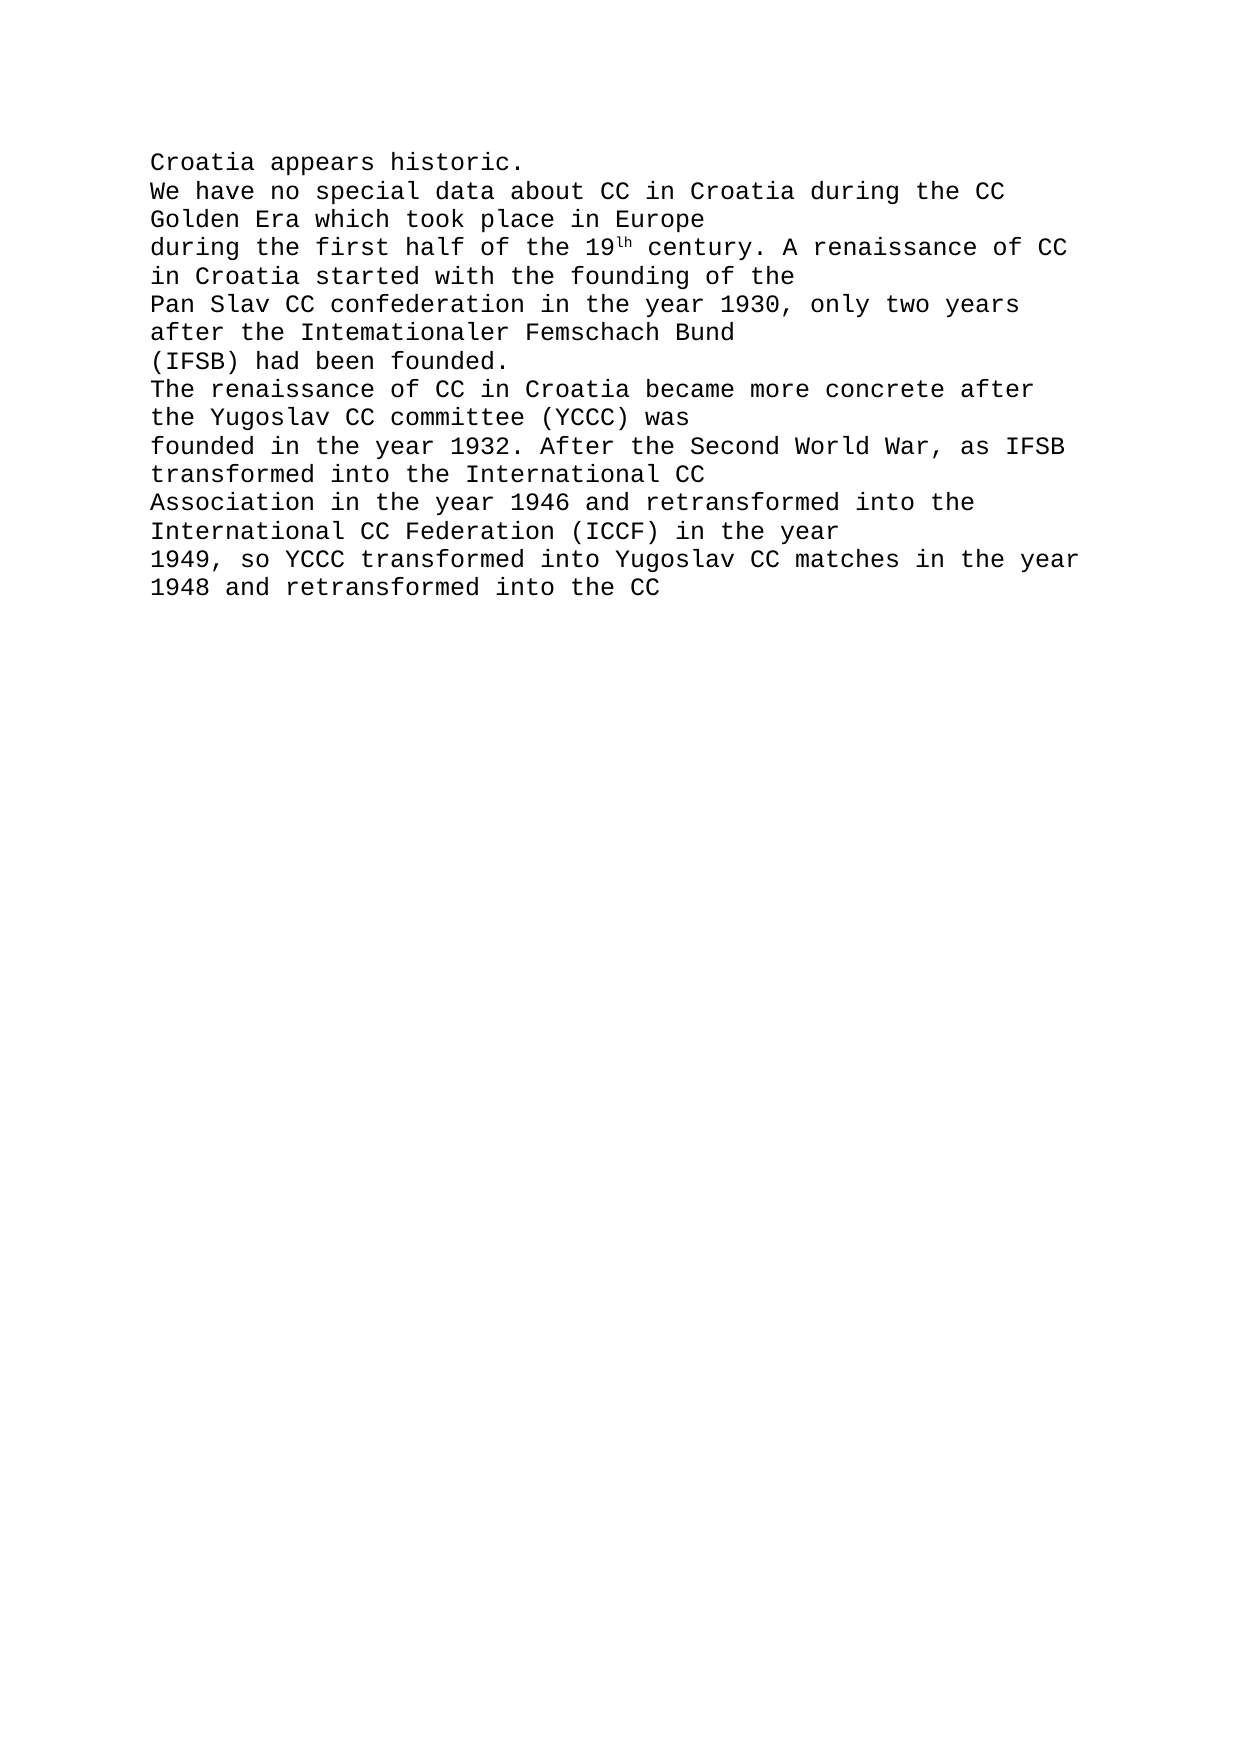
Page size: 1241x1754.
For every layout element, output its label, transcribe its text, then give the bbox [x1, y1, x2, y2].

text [150, 150, 1090, 178]
text We have no special data about CC in Croatia during the CC Golden Era which took place in Europe during the first half of the 19lh century. A renaissance of CC in Croatia started with the founding of the Pan Slav CC confederation in the year 1930, only two years after the Intemationaler Femschach Bund (IFSB) had been founded. [150, 178, 1090, 377]
text The renaissance of CC in Croatia became more concrete after the Yugoslav CC committee (YCCC) was founded in the year 1932. After the Second World War, as IFSB transformed into the International CC Association in the year 1946 and retransformed into the International CC Federation (ICCF) in the year 1949, so YCCC transformed into Yugoslav CC matches in the year 1948 and retransformed into the CC [150, 377, 1090, 603]
